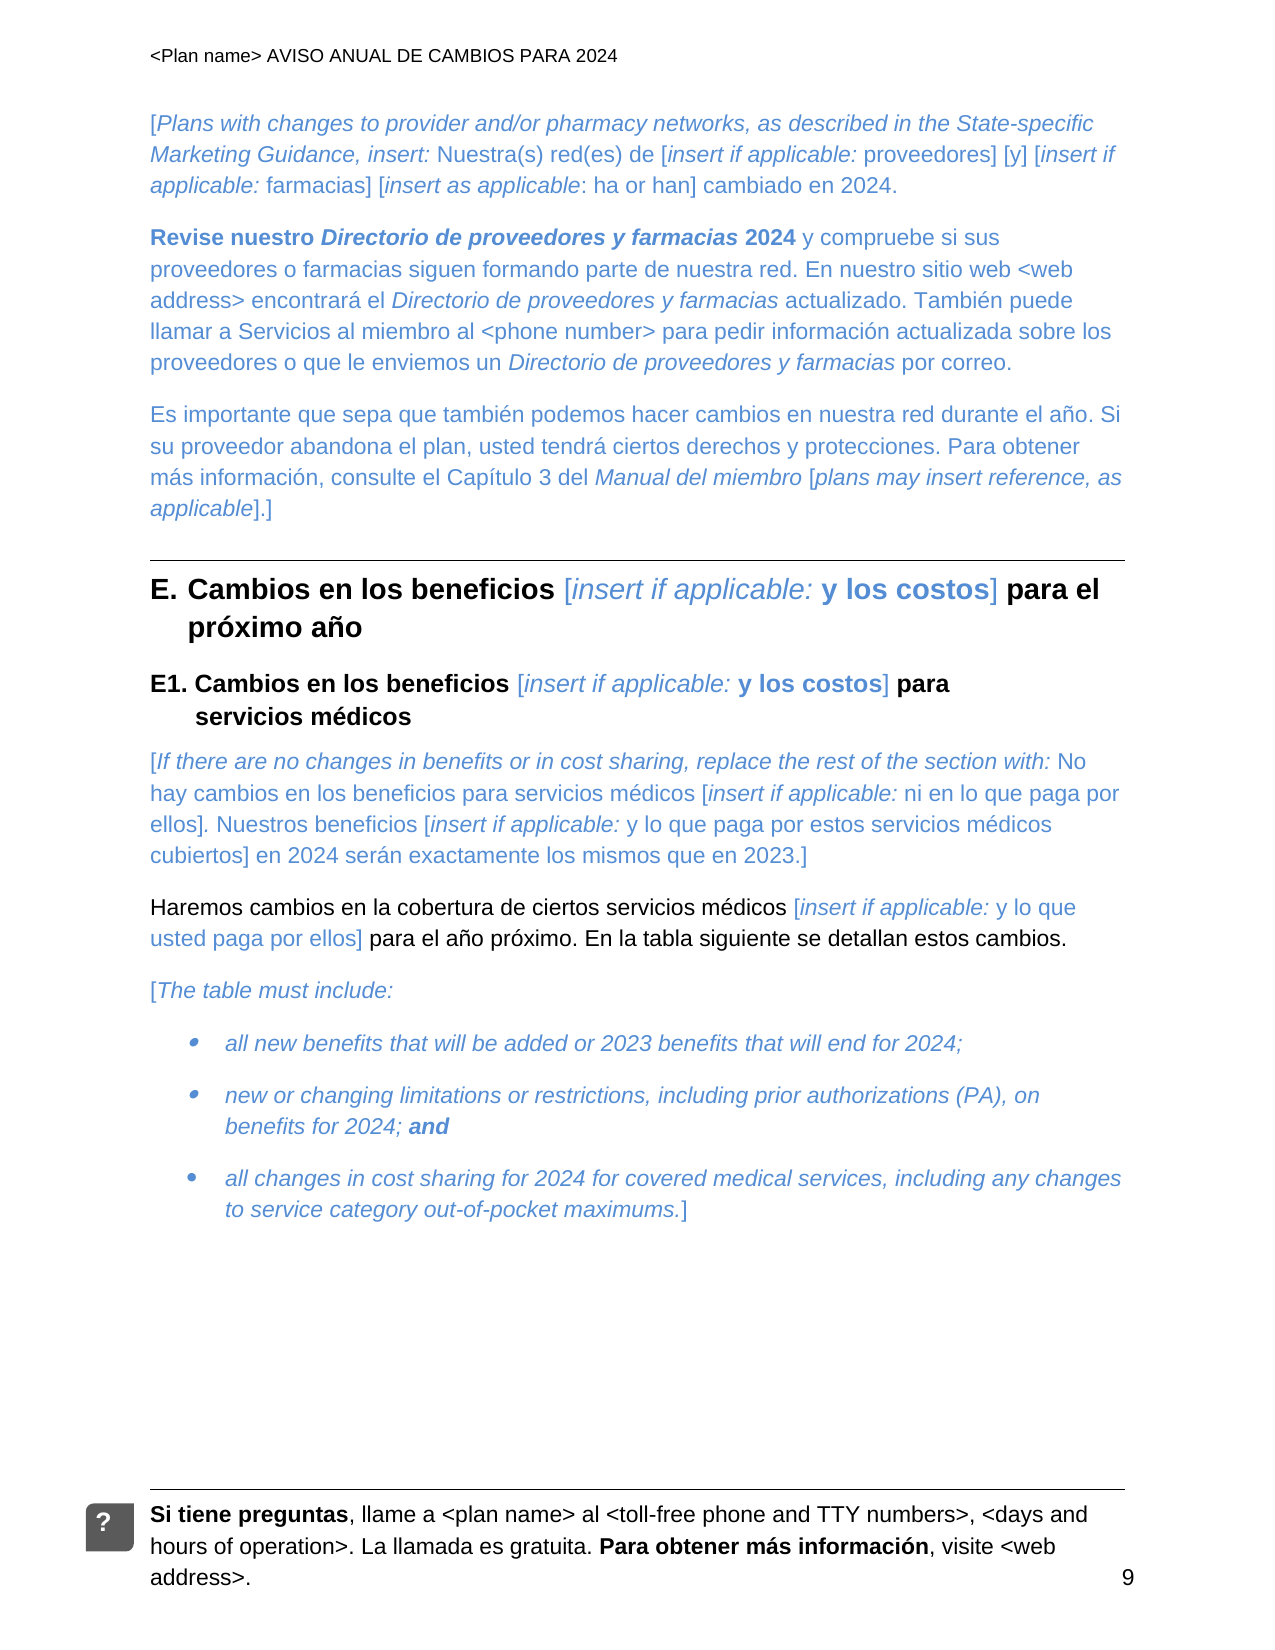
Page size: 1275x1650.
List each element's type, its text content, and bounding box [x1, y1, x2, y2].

list all new benefits that will be added or 2023 benefits that will end for 2024; [187, 1026, 1125, 1057]
text Revise nuestro Directorio de proveedores y farmacias 2024 y compruebe si sus proveedores o farmacias siguen formando parte de nuestra red. En nuestro sitio web <web address> encontrará el Directorio de proveedores y farmacias actualizado. También puede llamar a Servicios al miembro al <phone number> para pedir información actualizada sobre los proveedores o que le enviemos un Directorio de proveedores y farmacias por correo. [150, 221, 1125, 377]
text Es importante que sepa que también podemos hacer cambios en nuestra red durante el año. Si su proveedor abandona el plan, usted tendrá ciertos derechos y protecciones. Para obtener más información, consulte el Capítulo 3 del Manual del miembro [plans may insert reference, as applicable].] [150, 398, 1125, 523]
text [Plans with changes to provider and/or pharmacy networks, as described in the State-specific Marketing Guidance, insert: Nuestra(s) red(es) de [insert if applicable: proveedores] [y] [insert if applicable: farmacias] [insert as applicable: ha or han] cambiado en 2024. [150, 106, 1125, 200]
subtitle E1. Cambios en los beneficios [insert if applicable: y los costos] para servicios médicos [150, 666, 1050, 732]
text Haremos cambios en la cobertura de ciertos servicios médicos [insert if applicable: y lo que usted paga por ellos] para el año próximo. En la tabla siguiente se detallan estos cambios. [150, 891, 1125, 953]
subtitle Cambios en los beneficios [insert if applicable: y los costos] para el próximo año [150, 561, 1125, 645]
text [If there are no changes in benefits or in cost sharing, replace the rest of the section with: No hay cambios en los beneficios para servicios médicos [insert if applicable: ni en lo que paga por ellos]. Nuestros beneficios [insert if applicable: y lo que paga por estos servicios médicos cubiertos] en 2024 serán exactamente los mismos que en 2023.] [150, 745, 1125, 870]
text [The table must include: [150, 974, 1125, 1005]
list new or changing limitations or restrictions, including prior authorizations (PA), on benefits for 2024; and [187, 1078, 1125, 1141]
list all changes in cost sharing for 2024 for covered medical services, including any changes to service category out-of-pocket maximums.] [187, 1161, 1125, 1224]
